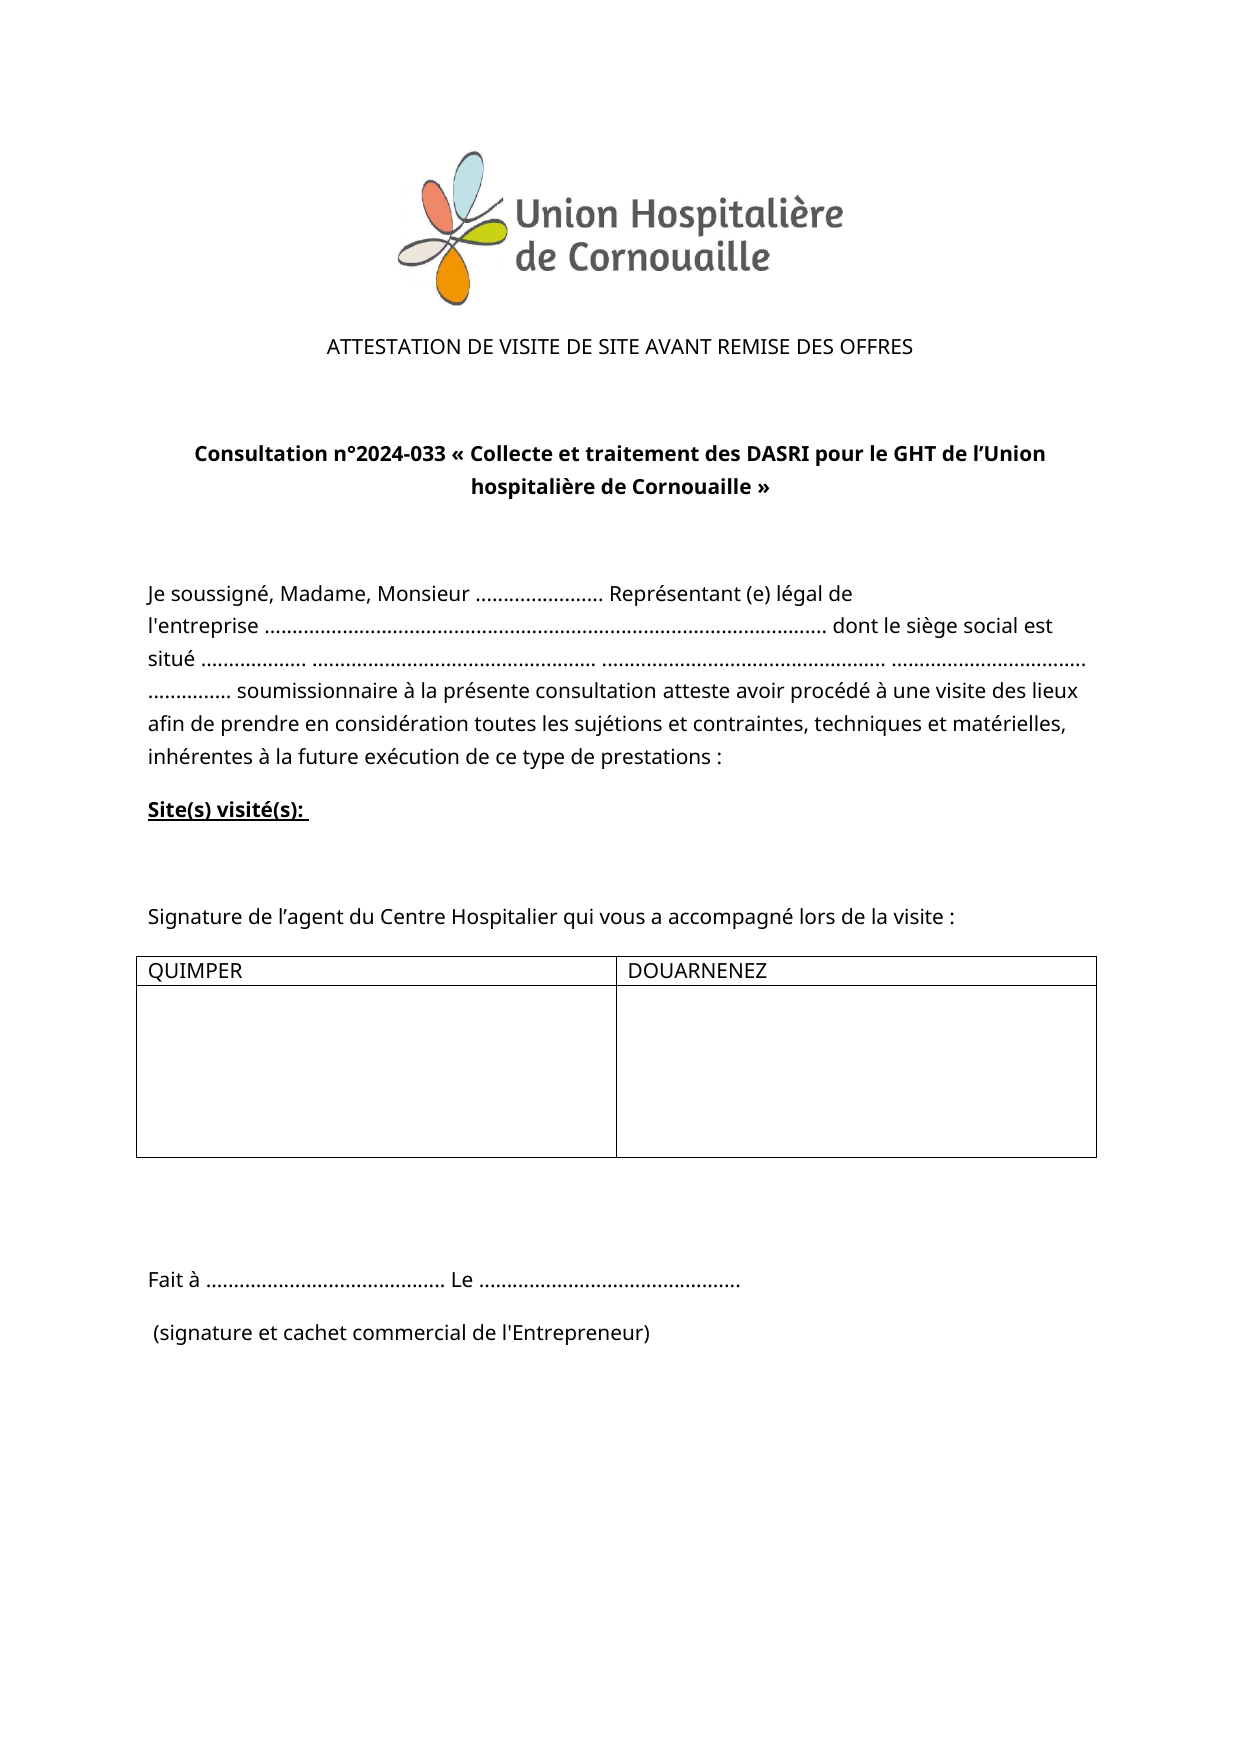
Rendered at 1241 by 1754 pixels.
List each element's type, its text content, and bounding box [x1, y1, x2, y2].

text ATTESTATION DE VISITE DE SITE AVANT REMISE DES OFFRES [148, 332, 1093, 361]
table_header QUIMPER [137, 957, 616, 985]
picture [395, 147, 845, 308]
text Fait à ........................................... Le ............................................... [148, 1265, 1093, 1293]
table_cell [617, 986, 1096, 1157]
text (signature et cachet commercial de l'Entrepreneur) [148, 1318, 1093, 1347]
text Consultation n°2024-033 « Collecte et traitement des DASRI pour le GHT de l’Union hospitalière de Cornouaille » [148, 439, 1093, 500]
text Site(s) visité(s): [148, 795, 1093, 824]
table_cell [137, 986, 616, 1157]
table_header DOUARNENEZ [617, 957, 1096, 985]
text Je soussigné, Madame, Monsieur ....................... Représentant (e) légal de l'entreprise ..................................................................................................... dont le siège social est situé ................... ................................................... ................................................... .................................................. soumissionnaire à la présente consultation atteste avoir procédé à une visite des lieux afin de prendre en considération toutes les sujétions et contraintes, techniques et matérielles, inhérentes à la future exécution de ce type de prestations : [148, 579, 1093, 770]
text Signature de l’agent du Centre Hospitalier qui vous a accompagné lors de la visite : [148, 902, 1093, 931]
